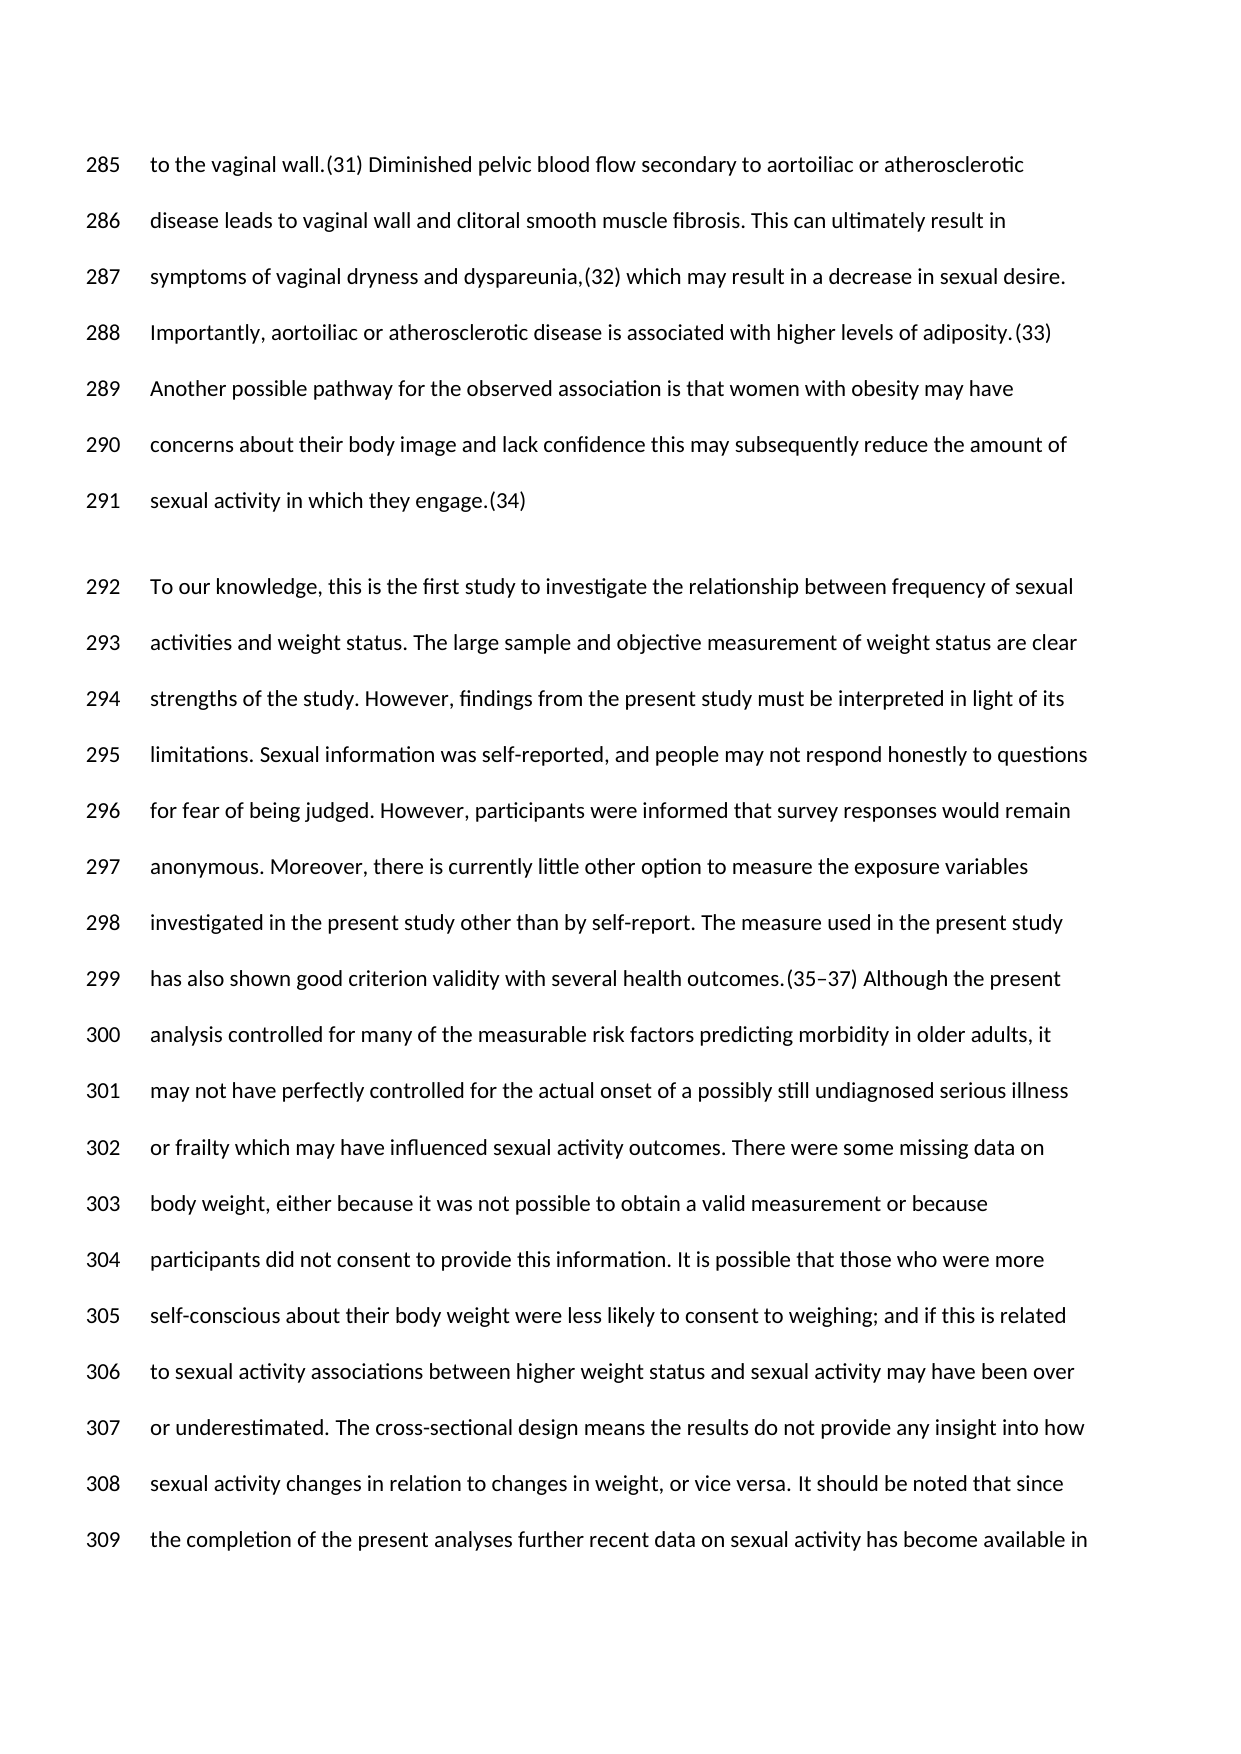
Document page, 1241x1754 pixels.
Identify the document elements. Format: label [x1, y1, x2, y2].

text [150, 572, 1090, 1553]
text [150, 150, 1090, 514]
